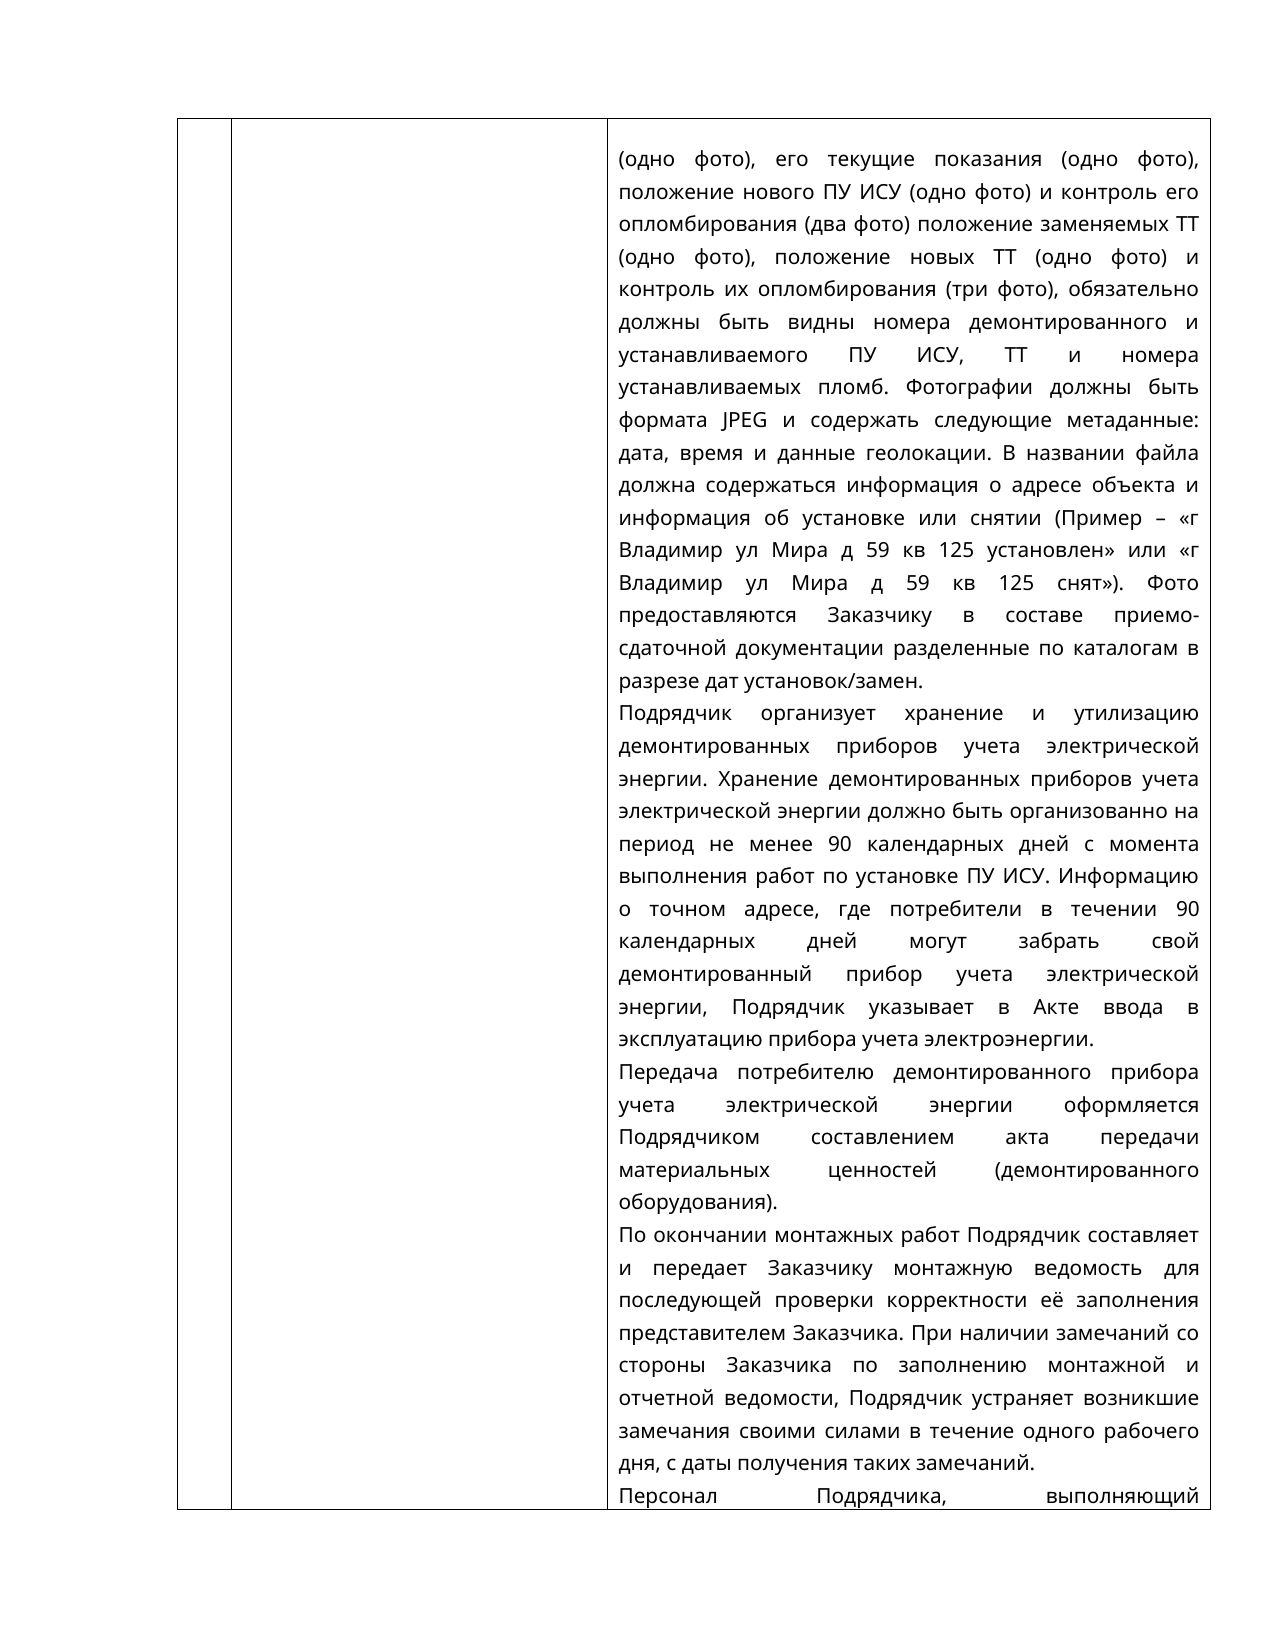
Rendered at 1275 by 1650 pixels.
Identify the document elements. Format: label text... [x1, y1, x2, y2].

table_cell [232, 119, 607, 1509]
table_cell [608, 119, 1210, 1509]
table_cell 5 [178, 119, 231, 1509]
